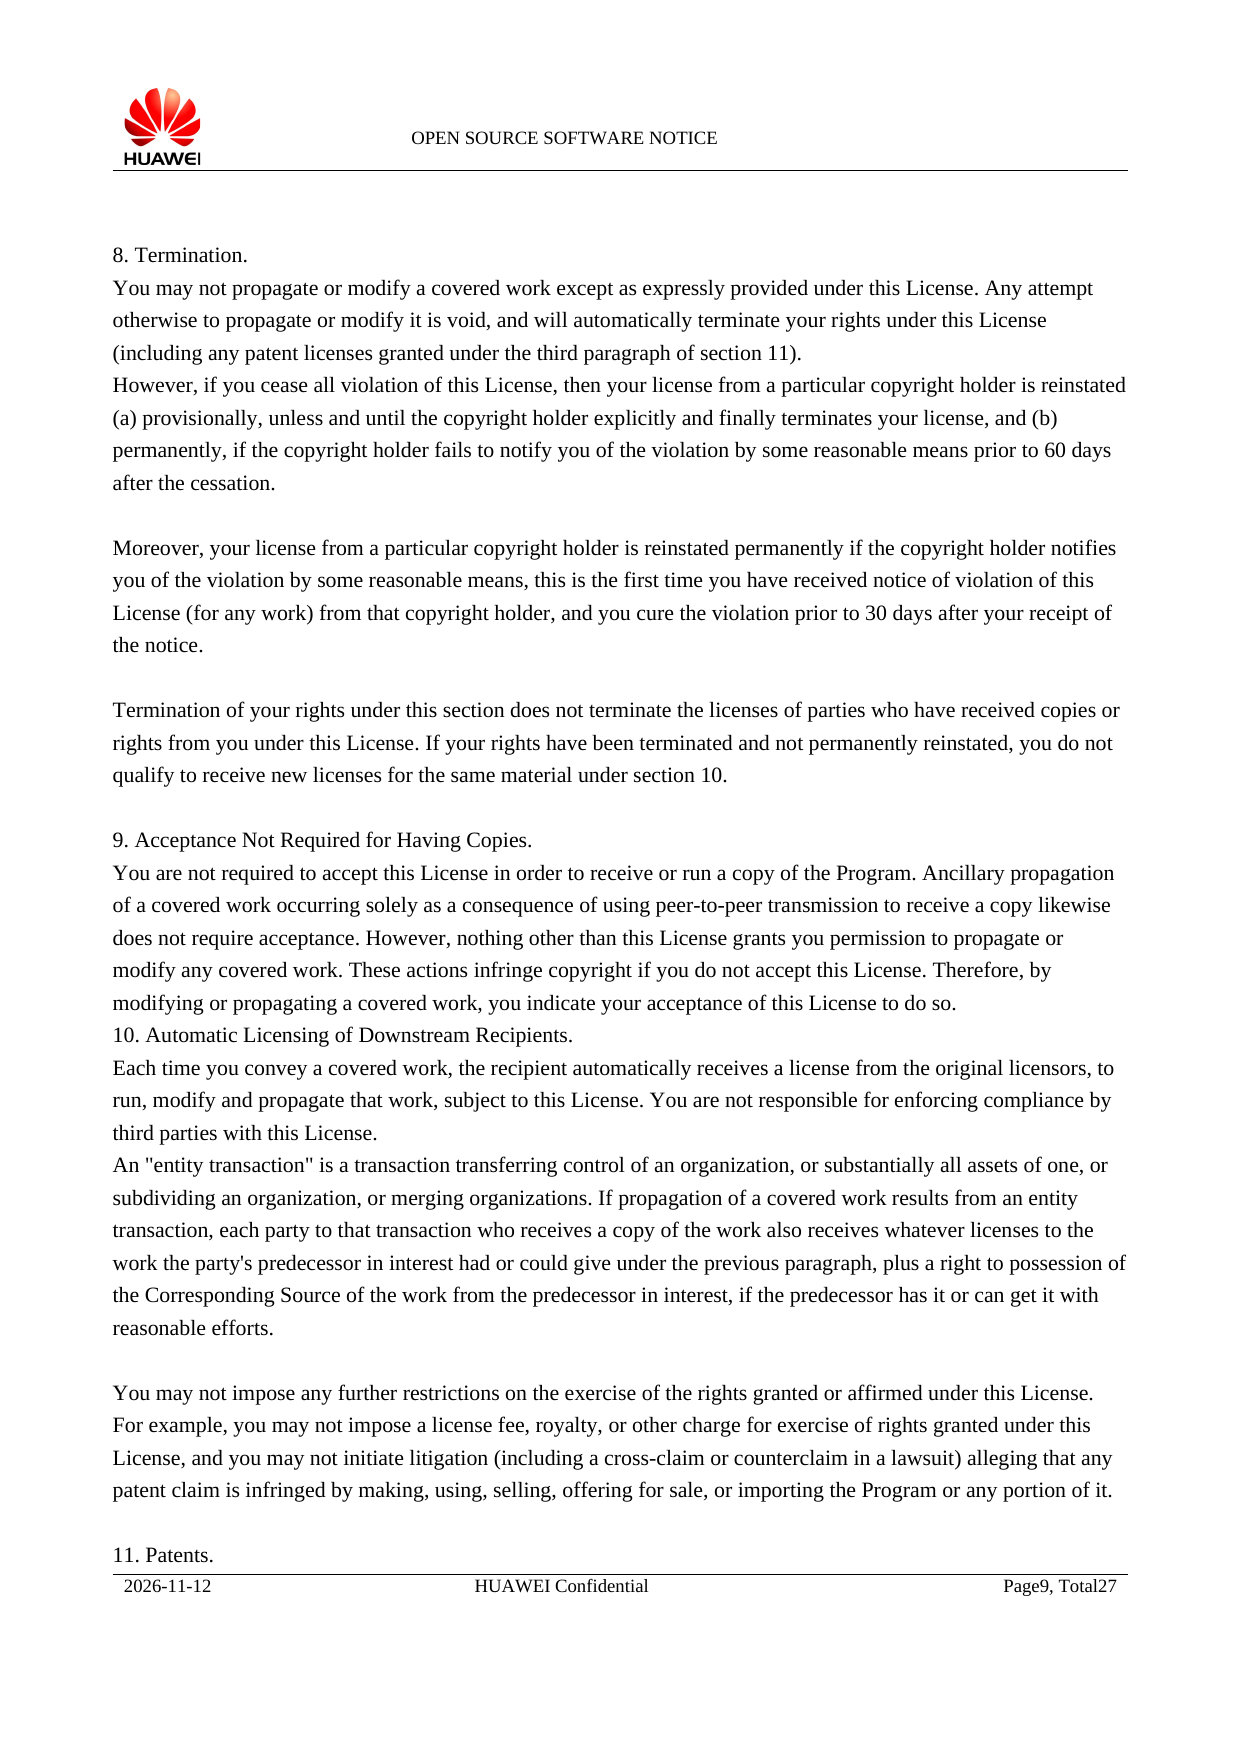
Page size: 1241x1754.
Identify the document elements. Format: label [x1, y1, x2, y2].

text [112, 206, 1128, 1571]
picture [124, 88, 201, 165]
